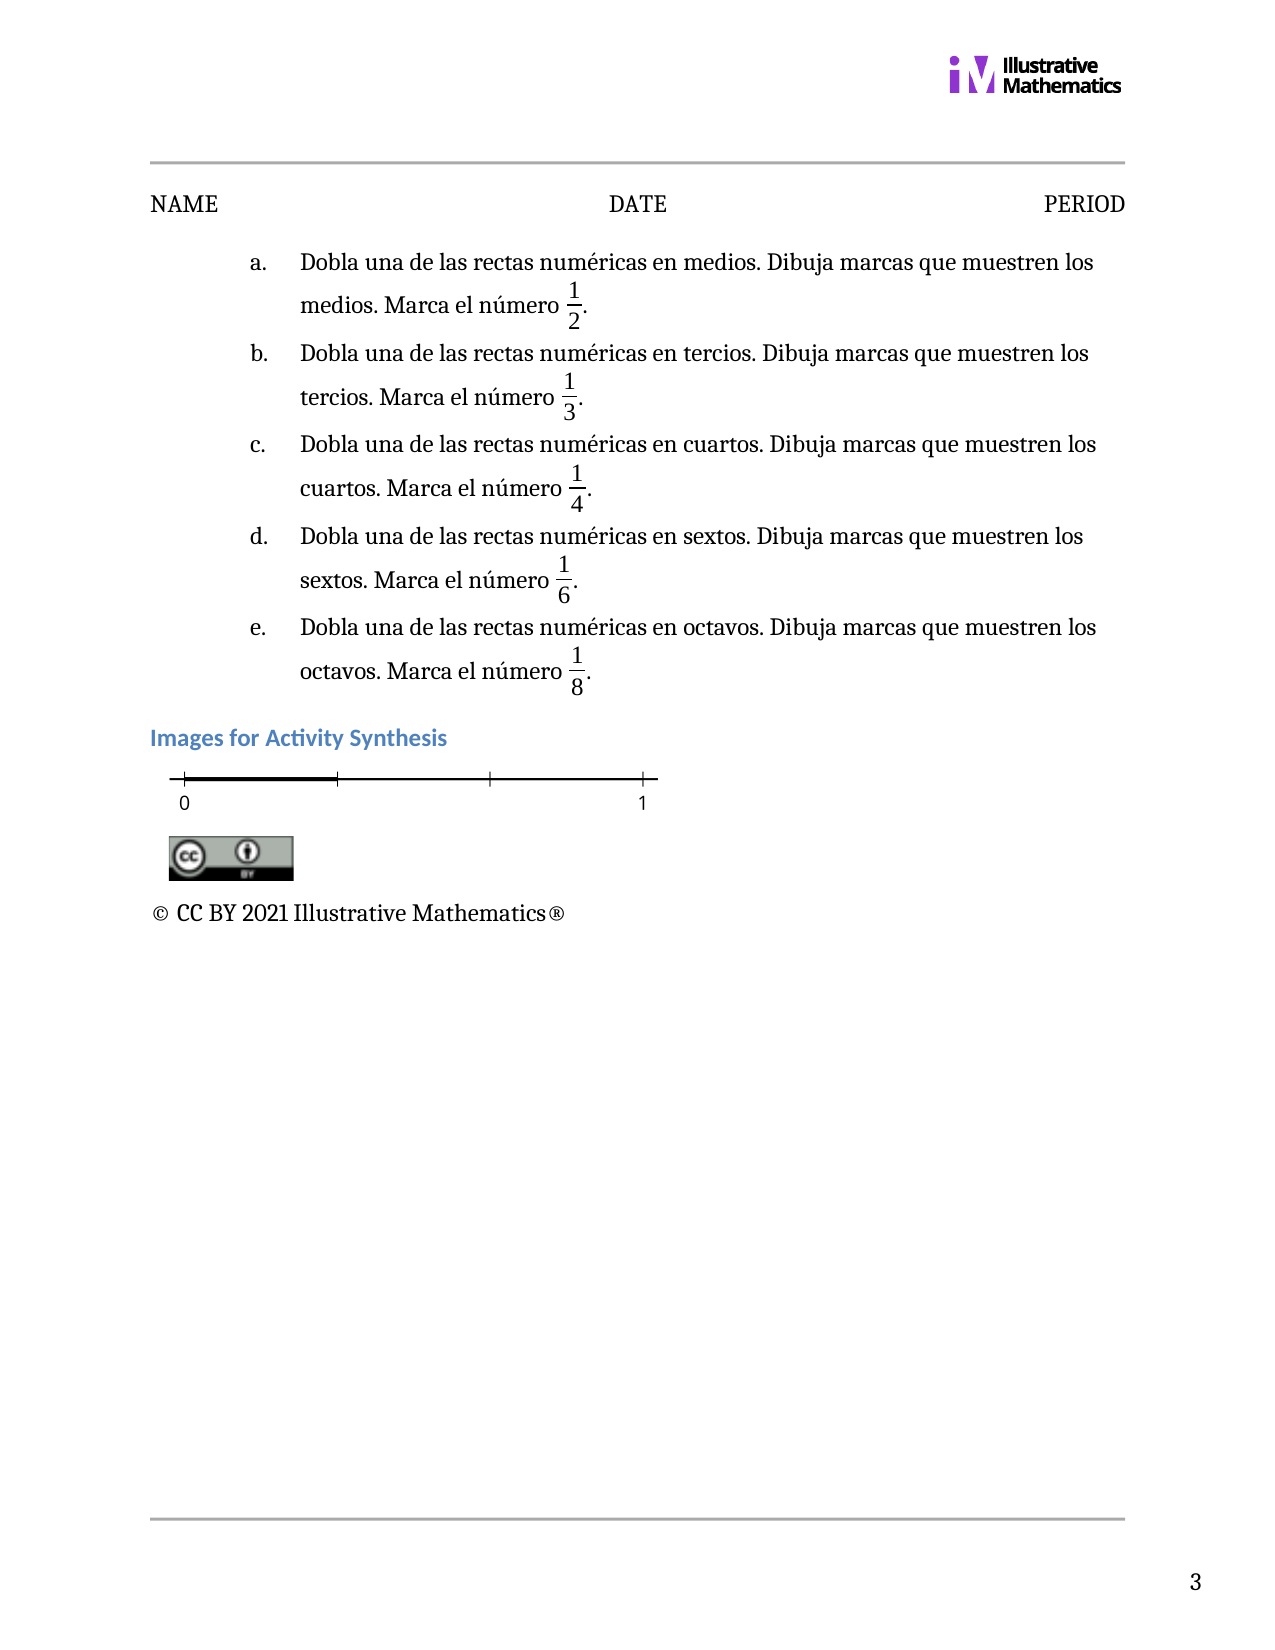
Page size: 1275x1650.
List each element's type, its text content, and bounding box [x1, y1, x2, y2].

picture [949, 55, 1121, 93]
list Dobla una de las rectas numéricas en octavos. Dibuja marcas que muestren los octavos. Marca el número . [250, 613, 1125, 701]
picture [168, 771, 659, 818]
list Dobla una de las rectas numéricas en medios. Dibuja marcas que muestren los medios. Marca el número . [250, 247, 1125, 335]
text © CC BY 2021 Illustrative Mathematics® [150, 899, 1125, 928]
list Dobla una de las rectas numéricas en sextos. Dibuja marcas que muestren los sextos. Marca el número . [250, 522, 1125, 609]
list Dobla una de las rectas numéricas en cuartos. Dibuja marcas que muestren los cuartos. Marca el número . [250, 430, 1125, 518]
subtitle Images for Activity Synthesis [150, 722, 1125, 752]
picture [168, 836, 294, 881]
list Dobla una de las rectas numéricas en tercios. Dibuja marcas que muestren los tercios. Marca el número . [250, 339, 1125, 427]
